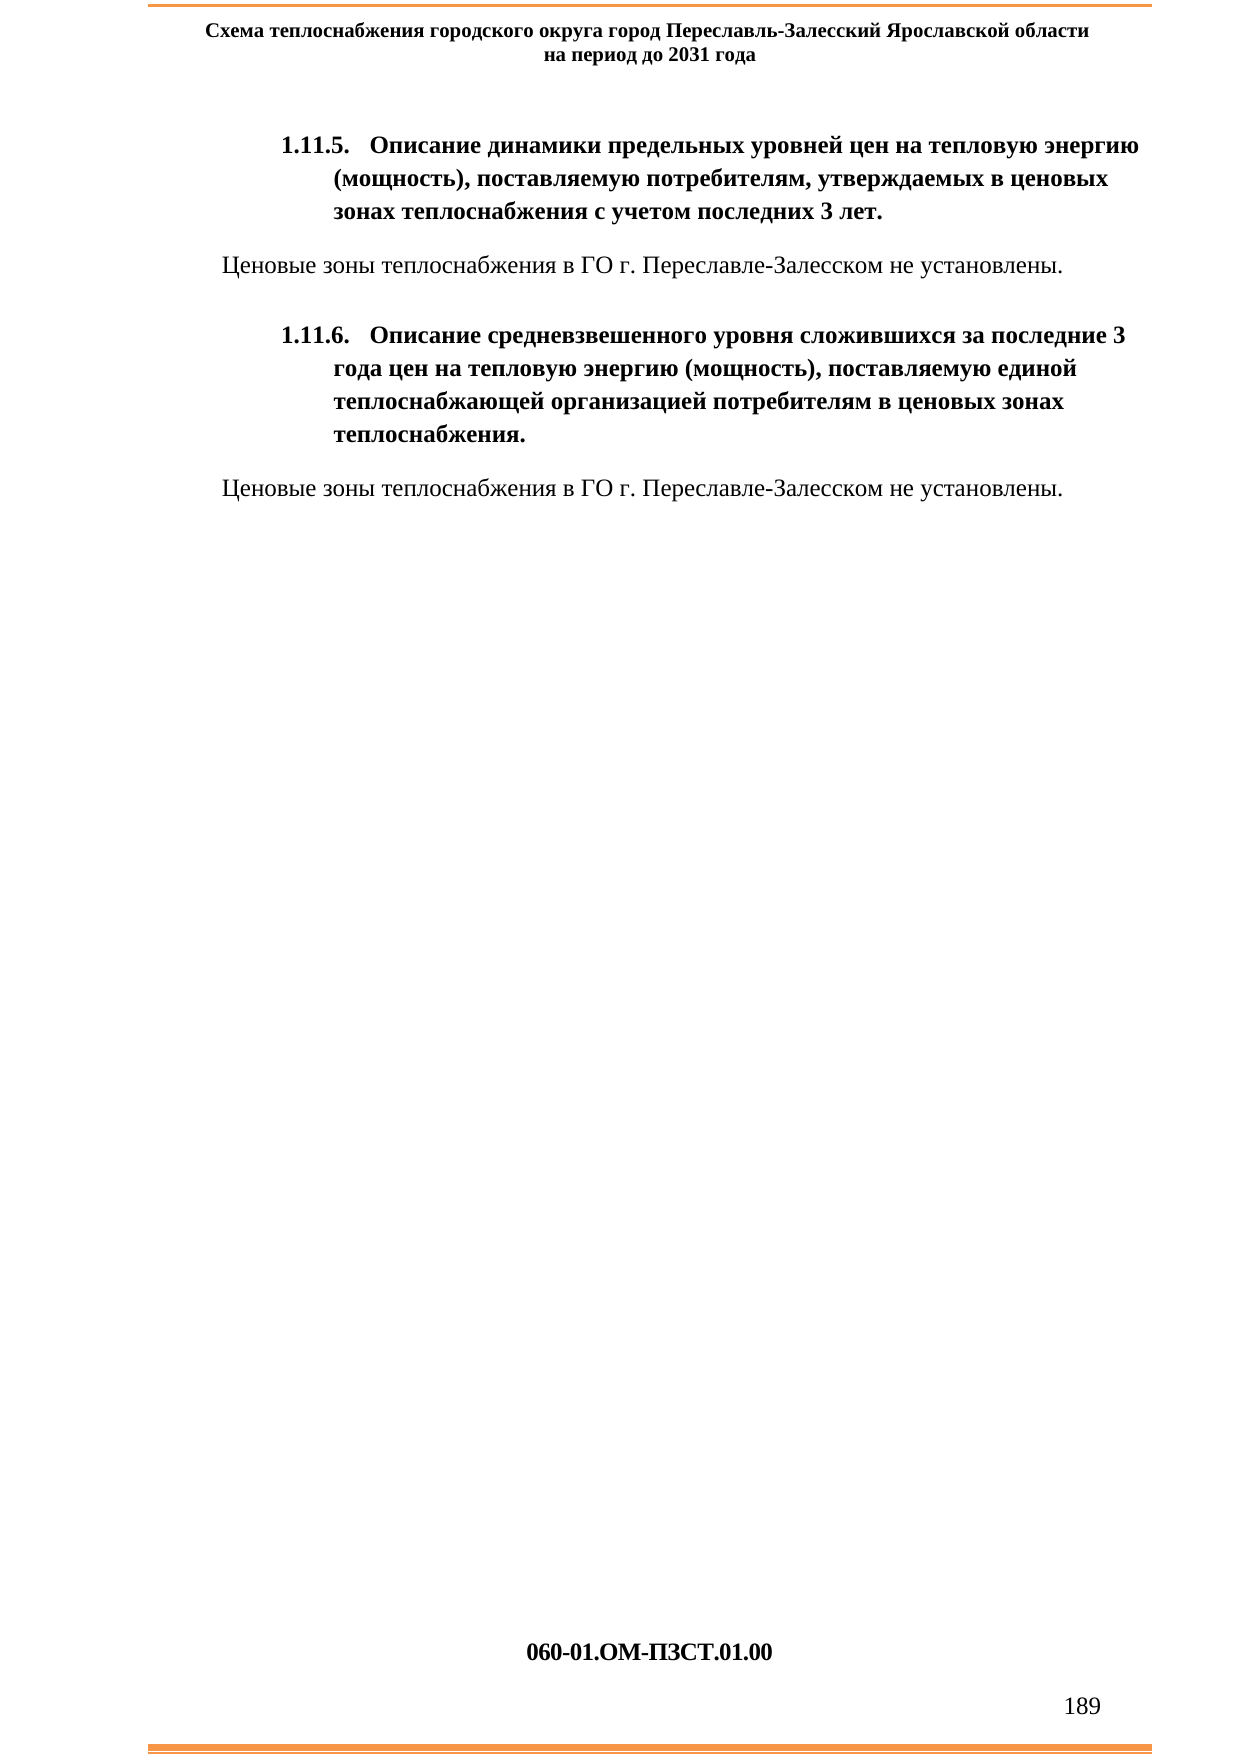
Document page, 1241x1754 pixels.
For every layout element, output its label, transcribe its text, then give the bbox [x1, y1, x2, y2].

subtitle Описание динамики предельных уровней цен на тепловую энергию (мощность), поставляемую потребителям, утверждаемых в ценовых зонах теплоснабжения с учетом последних 3 лет. [281, 130, 1152, 225]
text Ценовые зоны теплоснабжения в ГО г. Переславле-Залесском не установлены. [148, 473, 1152, 501]
text Ценовые зоны теплоснабжения в ГО г. Переславле-Залесском не установлены. [148, 250, 1152, 278]
subtitle Описание средневзвешенного уровня сложившихся за последние 3 года цен на тепловую энергию (мощность), поставляемую единой теплоснабжающей организацией потребителям в ценовых зонах теплоснабжения. [281, 320, 1152, 448]
